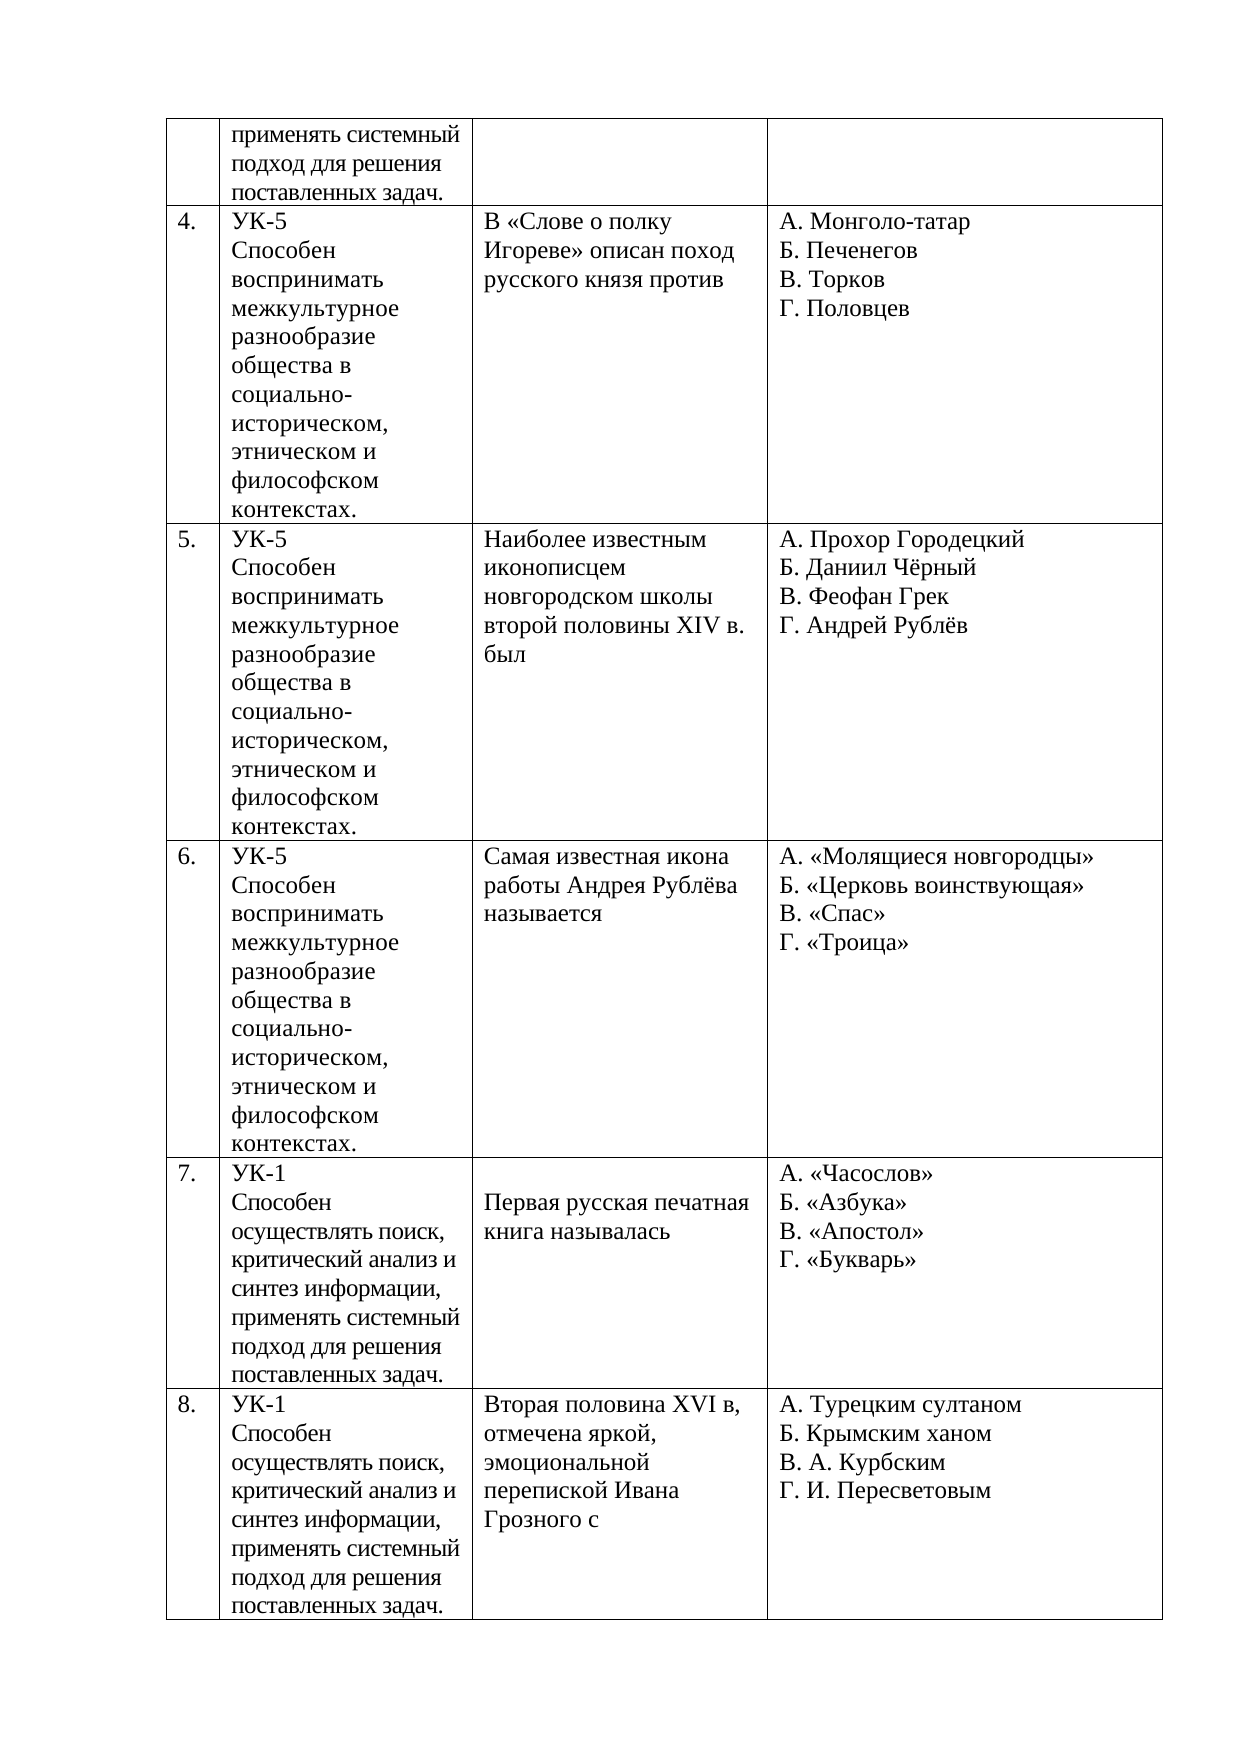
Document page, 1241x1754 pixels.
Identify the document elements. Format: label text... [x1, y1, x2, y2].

table_cell Наиболее известным иконописцем новгородском школы второй половины XIV в. был [473, 524, 767, 840]
table_cell В «Слове о полку Игореве» описан поход русского князя против [473, 206, 767, 523]
table_cell Вторая половина XVI в, отмечена яркой, эмоциональной перепиской Ивана Грозного с [473, 1389, 767, 1619]
table_cell А. Прохор Городецкий Б. Даниил Чёрный В. Феофан Грек Г. Андрей Рублёв [768, 524, 1162, 840]
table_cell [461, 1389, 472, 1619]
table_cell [461, 206, 472, 523]
table_cell А. Монголо-татар Б. Печенегов В. Торков Г. Половцев [768, 206, 1162, 523]
table_cell А. Турецким султаном Б. Крымским ханом В. А. Курбским Г. И. Пересветовым [768, 1389, 1162, 1619]
table_cell 3. [167, 119, 219, 205]
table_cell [220, 206, 231, 523]
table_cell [768, 119, 1162, 205]
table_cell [473, 119, 767, 205]
table_cell 6. [167, 841, 219, 1157]
table_cell А. «Молящиеся новгородцы» Б. «Церковь воинствующая» В. «Спас» Г. «Троица» [768, 841, 1162, 1157]
table_cell 7. [167, 1158, 219, 1388]
table_cell 5. [167, 524, 219, 840]
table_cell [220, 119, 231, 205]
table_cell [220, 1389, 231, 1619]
table_cell 4. [167, 206, 219, 523]
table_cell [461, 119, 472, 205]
table_cell УК-1 Способен осуществлять поиск, критический анализ и синтез информации, применять системный подход для решения поставленных задач. [220, 1158, 472, 1388]
table_cell А. «Часослов» Б. «Азбука» В. «Апостол» Г. «Букварь» [768, 1158, 1162, 1388]
table_cell Первая русская печатная книга называлась [473, 1158, 767, 1388]
table_cell 8. [167, 1389, 219, 1619]
table_cell Самая известная икона работы Андрея Рублёва называется [473, 841, 767, 1157]
